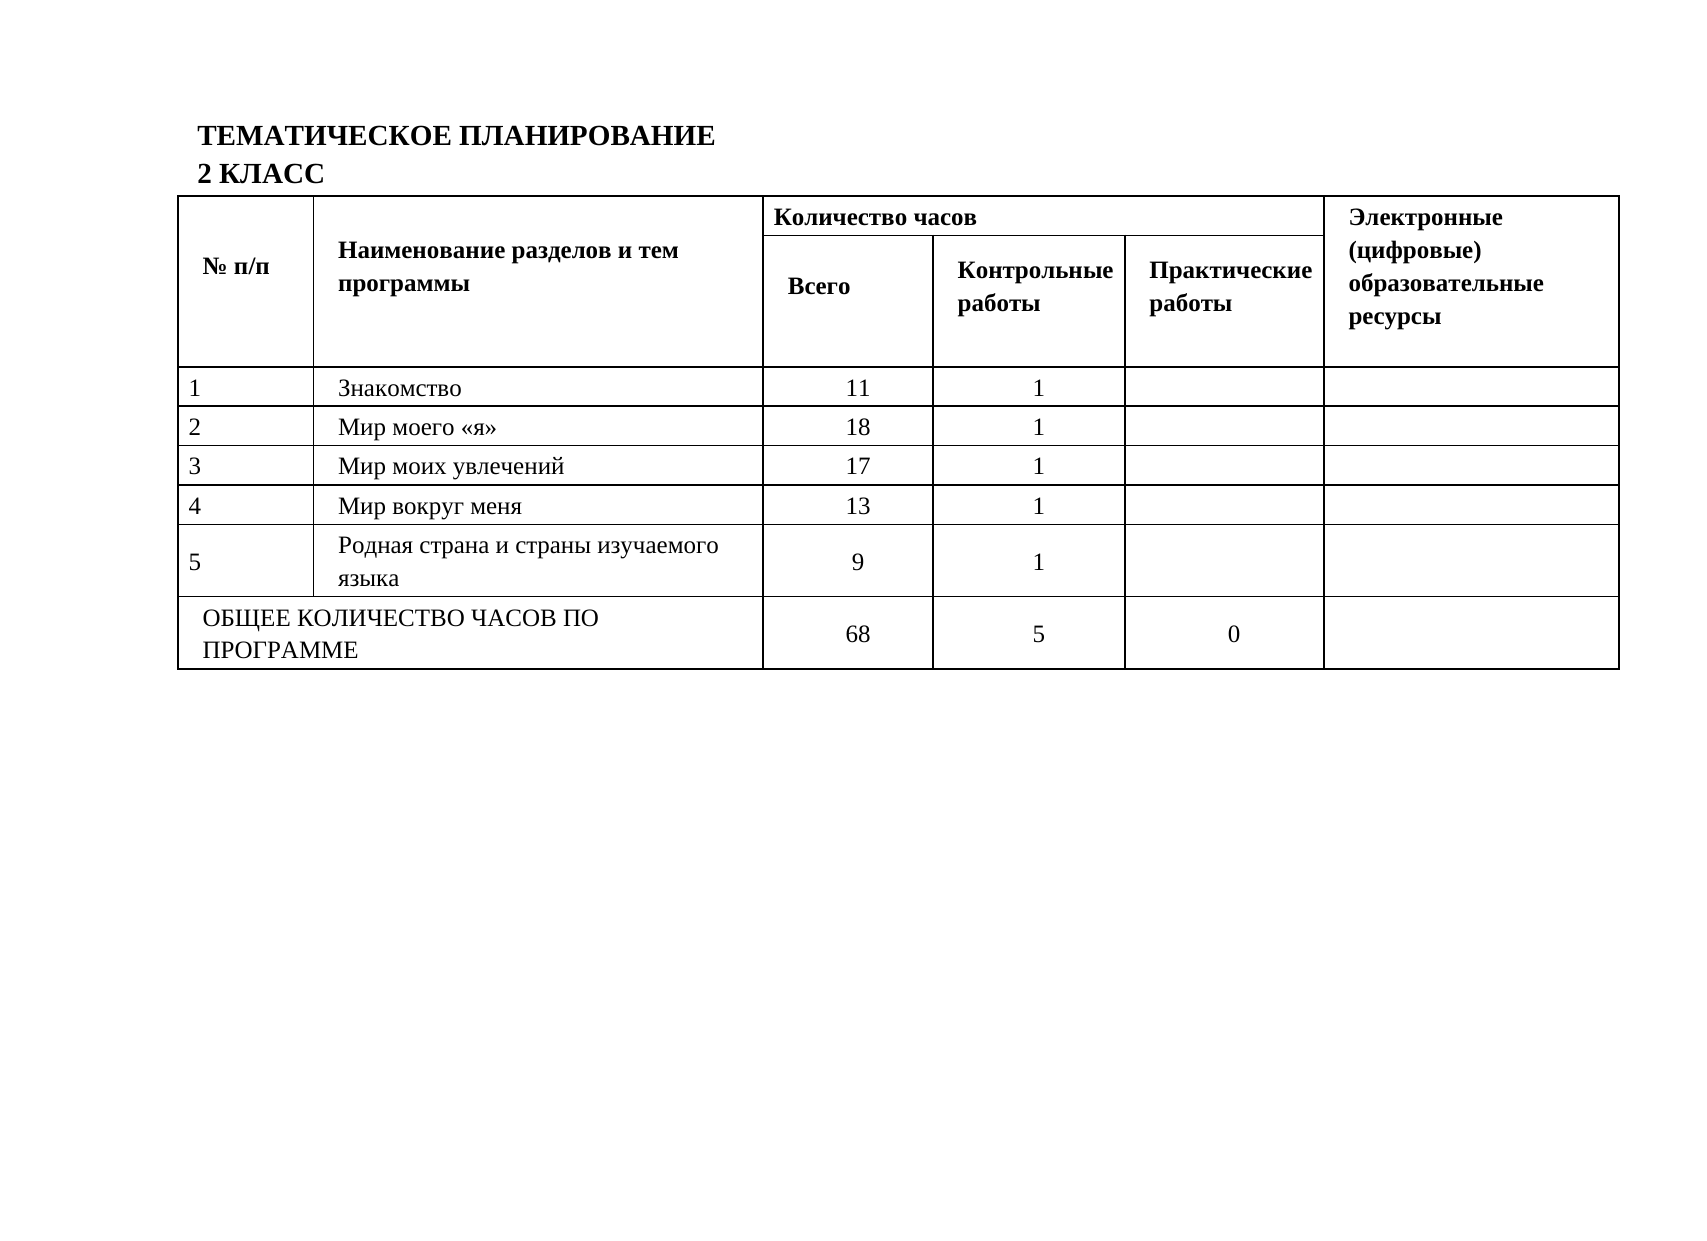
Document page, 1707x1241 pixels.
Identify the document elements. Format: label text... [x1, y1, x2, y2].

table_cell 68 [764, 597, 932, 668]
table_cell [1126, 525, 1323, 596]
table_cell [1126, 446, 1323, 484]
table_cell 1 [934, 486, 1124, 523]
table_cell Контрольные работы [934, 236, 1124, 366]
table_cell [1325, 368, 1618, 405]
table_cell 11 [764, 368, 932, 405]
table_cell Мир моего «я» [314, 407, 762, 445]
table_cell 0 [1126, 597, 1323, 668]
text ТЕМАТИЧЕСКОЕ ПЛАНИРОВАНИЕ [190, 118, 1618, 152]
table_cell 18 [764, 407, 932, 445]
table_cell Знакомство [314, 368, 762, 405]
table_cell 1 [179, 368, 313, 405]
table_cell [1126, 486, 1323, 523]
table_cell ОБЩЕЕ КОЛИЧЕСТВО ЧАСОВ ПО ПРОГРАММЕ [179, 597, 762, 668]
table_cell [1325, 525, 1618, 596]
table_cell [1126, 368, 1323, 405]
table_cell 5 [179, 525, 313, 596]
table_cell 1 [934, 446, 1124, 484]
table_header № п/п [179, 197, 313, 366]
table_header Электронные (цифровые) образовательные ресурсы [1325, 197, 1618, 366]
table_cell Мир моих увлечений [314, 446, 762, 484]
table_cell 4 [179, 486, 313, 523]
text 2 КЛАСС [190, 157, 1618, 190]
table_cell 1 [934, 368, 1124, 405]
table_cell Мир вокруг меня [314, 486, 762, 523]
table_cell [1325, 486, 1618, 523]
table_cell 9 [764, 525, 932, 596]
table_cell 3 [179, 446, 313, 484]
table_cell 13 [764, 486, 932, 523]
table_cell Родная страна и страны изучаемого языка [314, 525, 762, 596]
table_cell [1325, 597, 1618, 668]
table_cell [1325, 446, 1618, 484]
table_cell [1325, 407, 1618, 445]
table_cell Практические работы [1126, 236, 1323, 366]
table_header Количество часов [764, 197, 1323, 234]
table_cell [1126, 407, 1323, 445]
table_header Наименование разделов и тем программы [314, 197, 762, 366]
table_cell 2 [179, 407, 313, 445]
table_cell Всего [764, 236, 932, 366]
table_cell 5 [934, 597, 1124, 668]
table_cell 17 [764, 446, 932, 484]
table_cell 1 [934, 525, 1124, 596]
table_cell 1 [934, 407, 1124, 445]
